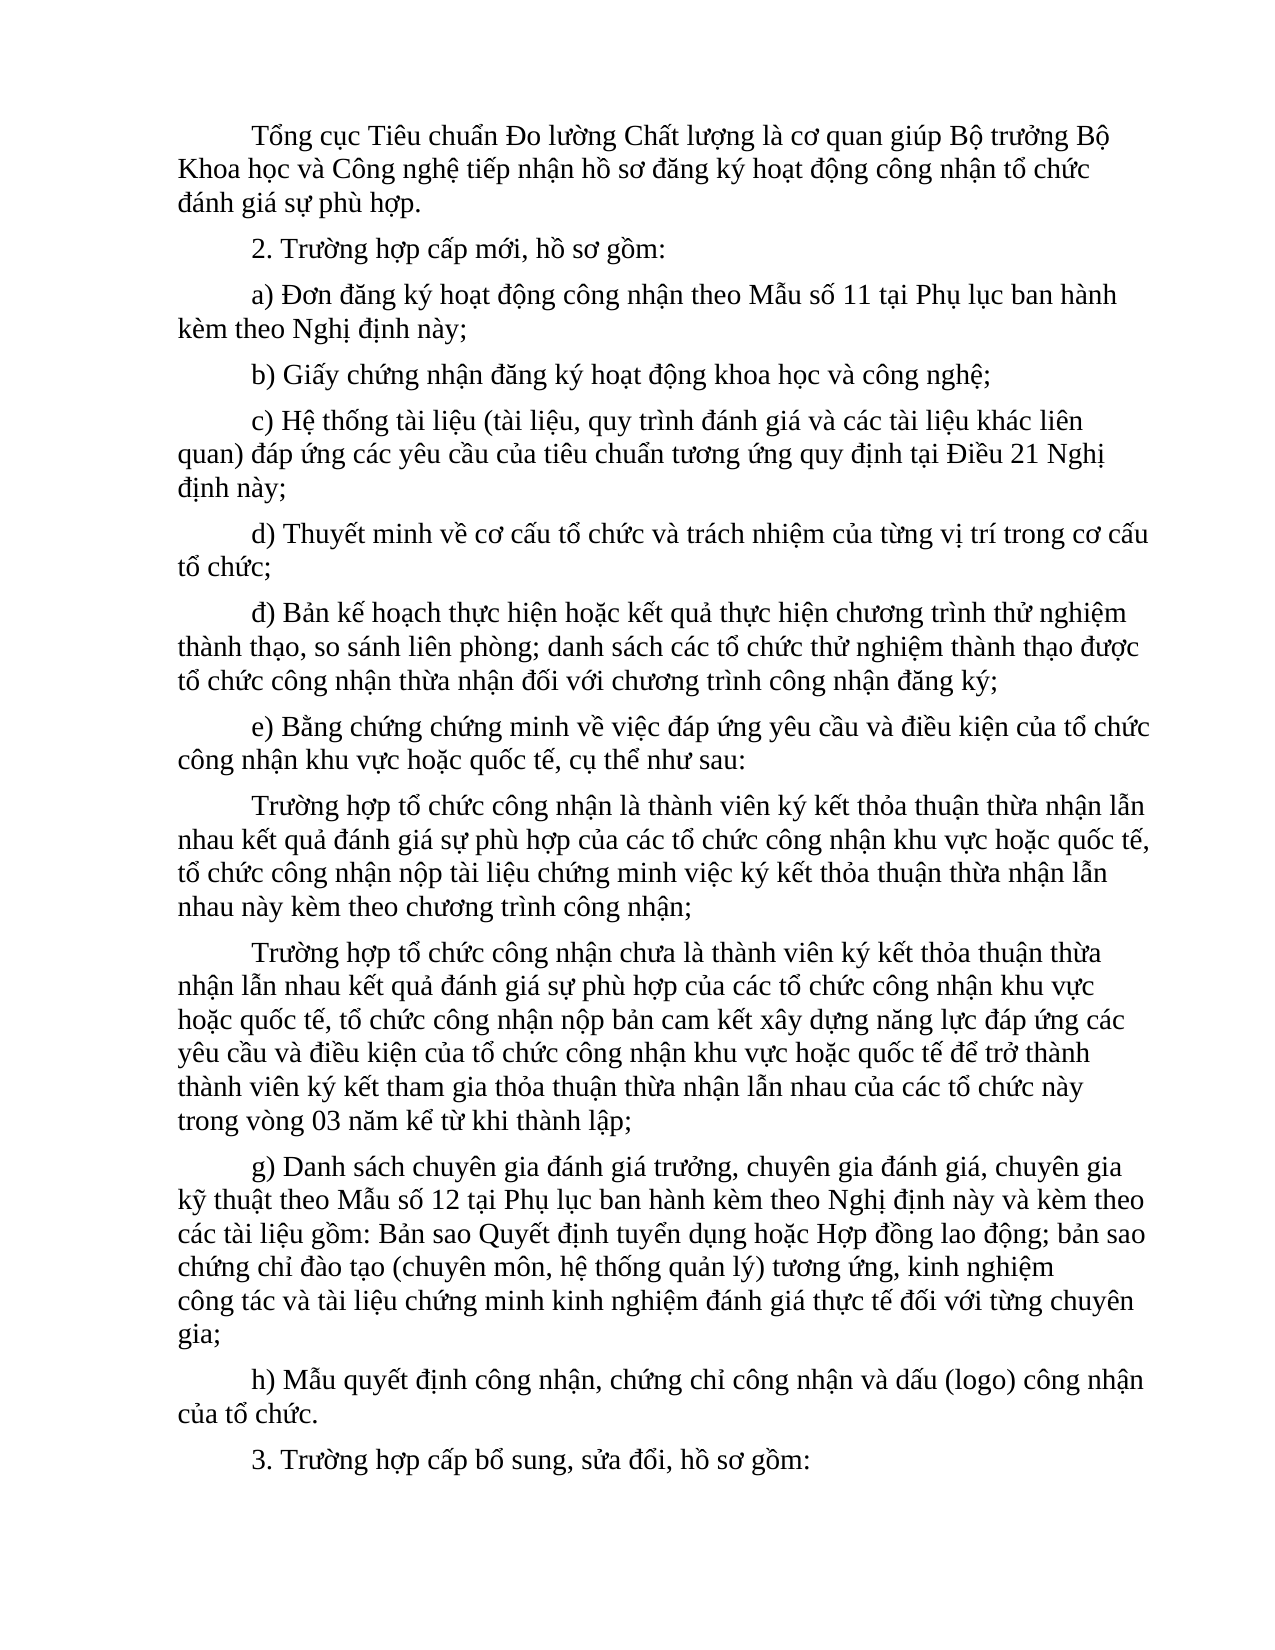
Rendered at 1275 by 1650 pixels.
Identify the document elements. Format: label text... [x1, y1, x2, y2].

text e) Bằng chứng chứng minh về việc đáp ứng yêu cầu và điều kiện của tổ chức công nhận khu vực hoặc quốc tế, cụ thể như sau: [177, 709, 1152, 776]
text c) Hệ thống tài liệu (tài liệu, quy trình đánh giá và các tài liệu khác liên quan) đáp ứng các yêu cầu của tiêu chuẩn tương ứng quy định tại Điều 21 Nghị định này; [177, 403, 1152, 503]
text b) Giấy chứng nhận đăng ký hoạt động khoa học và công nghệ; [177, 357, 1152, 390]
text 3. Trường hợp cấp bổ sung, sửa đổi, hồ sơ gồm: [177, 1442, 1152, 1476]
text Tổng cục Tiêu chuẩn Đo lường Chất lượng là cơ quan giúp Bộ trưởng Bộ Khoa học và Công nghệ tiếp nhận hồ sơ đăng ký hoạt động công nhận tổ chức đánh giá sự phù hợp. [177, 118, 1152, 219]
text a) Đơn đăng ký hoạt động công nhận theo Mẫu số 11 tại Phụ lục ban hành kèm theo Nghị định này; [177, 277, 1152, 344]
text d) Thuyết minh về cơ cấu tổ chức và trách nhiệm của từng vị trí trong cơ cấu tổ chức; [177, 516, 1152, 583]
text g) Danh sách chuyên gia đánh giá trưởng, chuyên gia đánh giá, chuyên gia kỹ thuật theo Mẫu số 12 tại Phụ lục ban hành kèm theo Nghị định này và kèm theo các tài liệu gồm: Bản sao Quyết định tuyển dụng hoặc Hợp đồng lao động; bản sao chứng chỉ đào tạo (chuyên môn, hệ thống quản lý) tương ứng, kinh nghiệm công tác và tài liệu chứng minh kinh nghiệm đánh giá thực tế đối với từng chuyên gia; [177, 1149, 1152, 1350]
text Trường hợp tổ chức công nhận chưa là thành viên ký kết thỏa thuận thừa nhận lẫn nhau kết quả đánh giá sự phù hợp của các tổ chức công nhận khu vực hoặc quốc tế, tổ chức công nhận nộp bản cam kết xây dựng năng lực đáp ứng các yêu cầu và điều kiện của tổ chức công nhận khu vực hoặc quốc tế để trở thành thành viên ký kết tham gia thỏa thuận thừa nhận lẫn nhau của các tổ chức này trong vòng 03 năm kể từ khi thành lập; [177, 935, 1152, 1136]
text 2. Trường hợp cấp mới, hồ sơ gồm: [177, 231, 1152, 265]
text h) Mẫu quyết định công nhận, chứng chỉ công nhận và dấu (logo) công nhận của tổ chức. [177, 1362, 1152, 1429]
text đ) Bản kế hoạch thực hiện hoặc kết quả thực hiện chương trình thử nghiệm thành thạo, so sánh liên phòng; danh sách các tổ chức thử nghiệm thành thạo được tổ chức công nhận thừa nhận đối với chương trình công nhận đăng ký; [177, 596, 1152, 696]
text Trường hợp tổ chức công nhận là thành viên ký kết thỏa thuận thừa nhận lẫn nhau kết quả đánh giá sự phù hợp của các tổ chức công nhận khu vực hoặc quốc tế, tổ chức công nhận nộp tài liệu chứng minh việc ký kết thỏa thuận thừa nhận lẫn nhau này kèm theo chương trình công nhận; [177, 788, 1152, 922]
